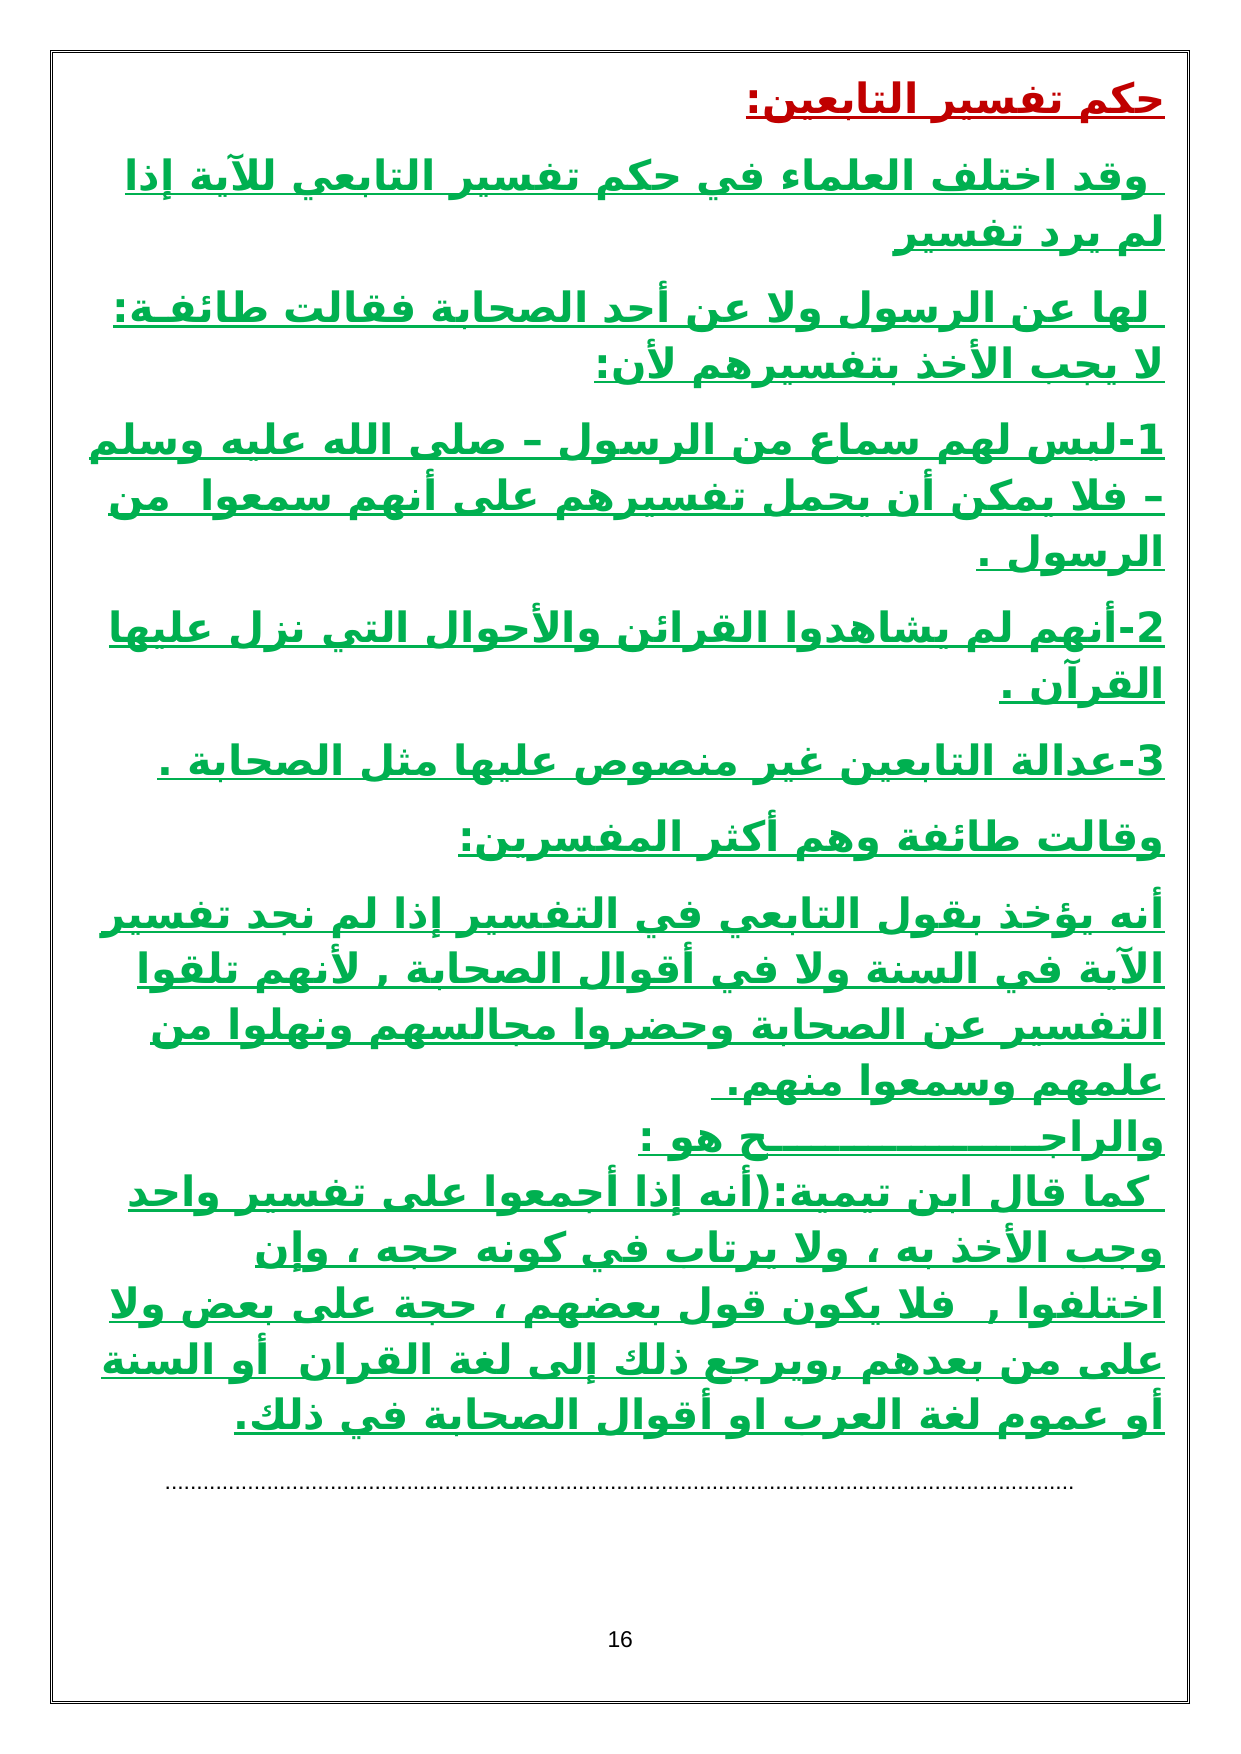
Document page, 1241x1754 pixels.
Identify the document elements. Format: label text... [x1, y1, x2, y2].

text 1-ليس لهم سماع من الرسول – صلى الله عليه وسلم – فلا يمكن أن يحمل تفسيرهم على أنهم سمعوا من الرسول . [75, 416, 1165, 576]
text 2-أنهم لم يشاهدوا القرائن والأحوال التي نزل عليها القرآن . [75, 604, 1165, 708]
text حكم تفسير التابعين: [75, 75, 1165, 123]
text وقالت طائفة وهم أكثر المفسرين: [75, 813, 1165, 862]
text وقد اختلف العلماء في حكم تفسير التابعي للآية إذا لم يرد تفسير [75, 152, 1165, 256]
text 3-عدالة التابعين غير منصوص عليها مثل الصحابة . [75, 736, 1165, 785]
text أنه يؤخذ بقول التابعي في التفسير إذا لم نجد تفسير الآية في السنة ولا في أقوال الصحابة , لأنهم تلقوا التفسير عن الصحابة وحضروا مجالسهم ونهلوا من علمهم وسمعوا منهم. والراجـــــــــــــــــــح هو : كما قال ابن تيمية:(أنه إذا أجمعوا على تفسير واحد وجب الأخذ به ، ولا يرتاب في كونه حجه ، وإن اختلفوا , فلا يكون قول بعضهم ، حجة على بعض ولا على من بعدهم ,ويرجع ذلك إلى لغة القران أو السنة أو عموم لغة العرب او أقوال الصحابة في ذلك. [75, 889, 1165, 1440]
text ............................................................................................................................................... [75, 1468, 1165, 1494]
text لها عن الرسول ولا عن أحد الصحابة فقالت طائفـة: لا يجب الأخذ بتفسيرهم لأن: [75, 284, 1165, 388]
